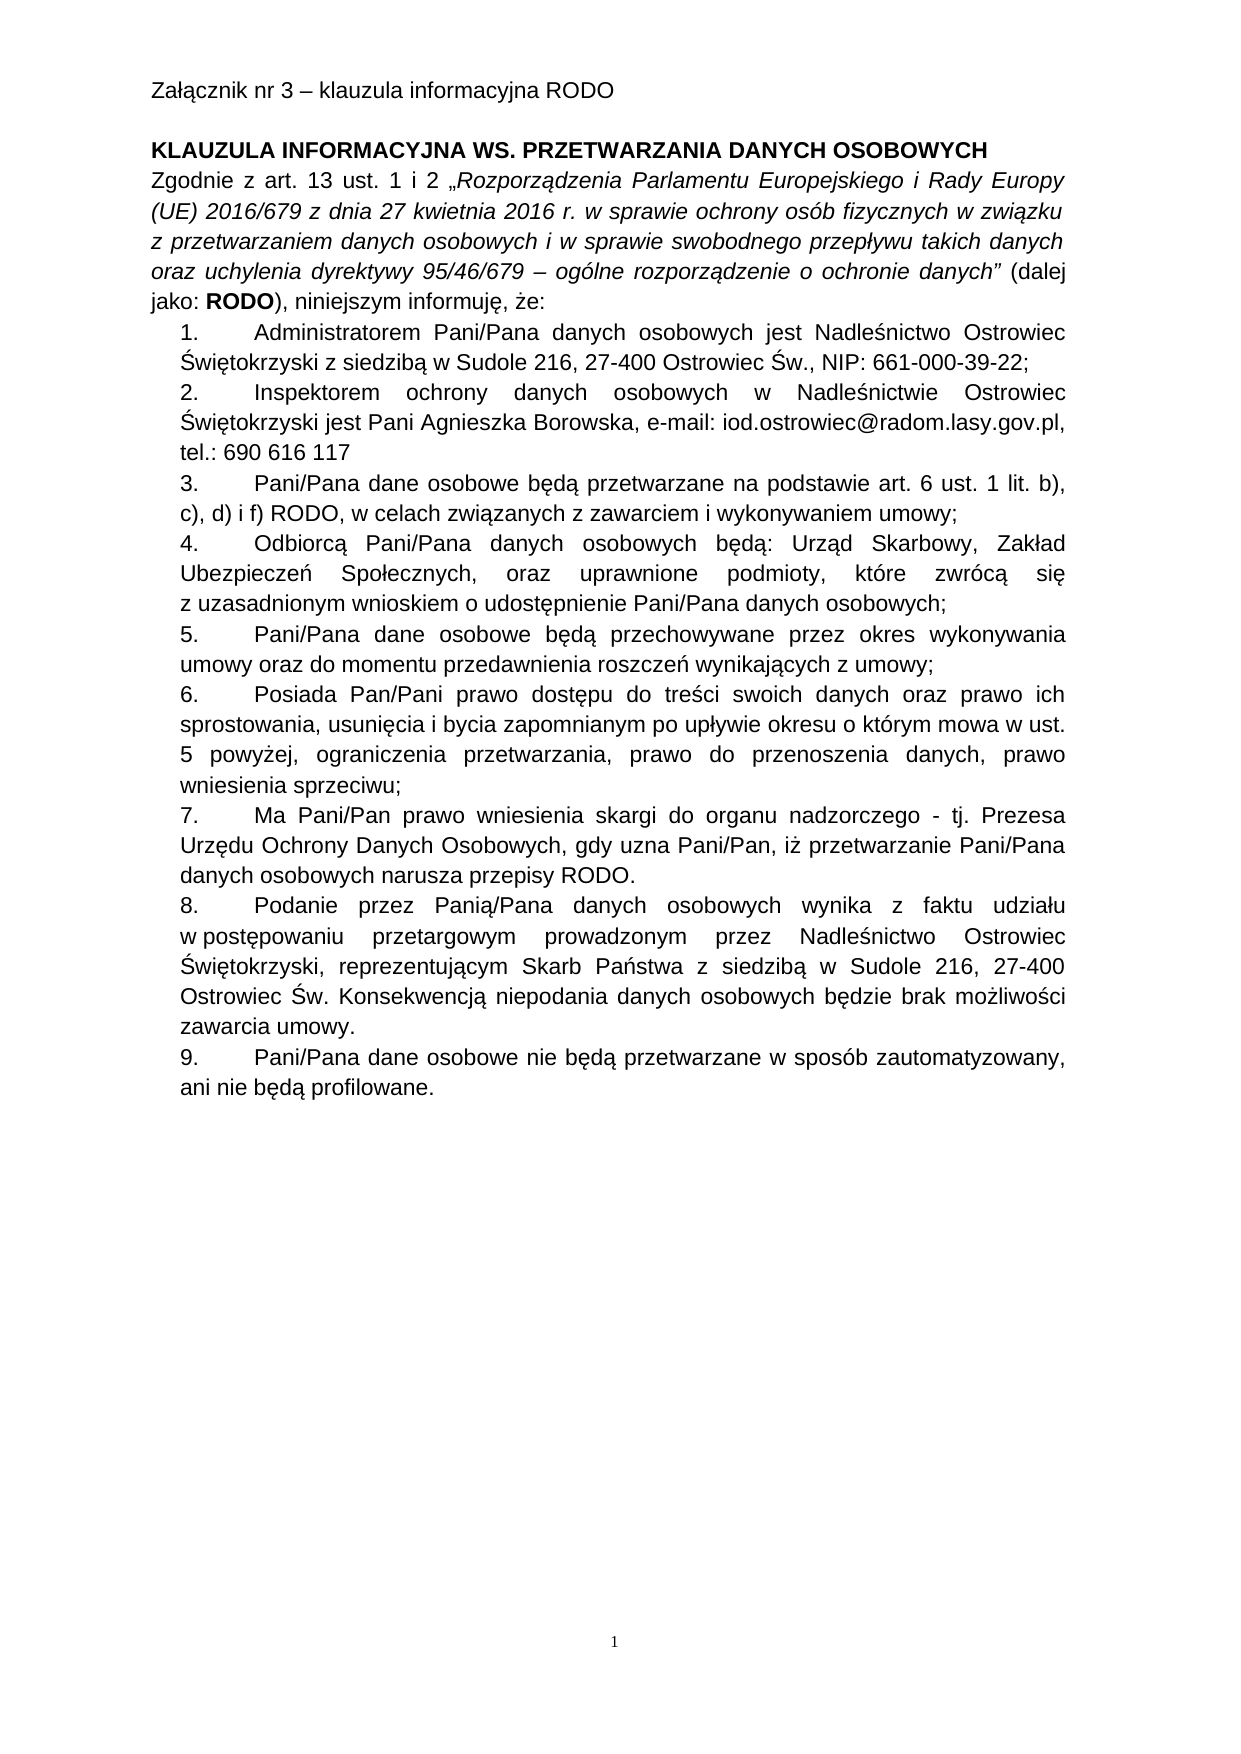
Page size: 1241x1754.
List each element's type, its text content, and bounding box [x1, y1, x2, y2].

text KLAUZULA INFORMACYJNA WS. PRZETWARZANIA DANYCH OSOBOWYCH [151, 137, 1066, 163]
list Podanie przez Panią/Pana danych osobowych wynika z faktu udziału w postępowaniu przetargowym prowadzonym przez Nadleśnictwo Ostrowiec Świętokrzyski, reprezentującym Skarb Państwa z siedzibą w Sudole 216, 27-400 Ostrowiec Św. Konsekwencją niepodania danych osobowych będzie brak możliwości zawarcia umowy. [180, 892, 1066, 1039]
text Zgodnie z art. 13 ust. 1 i 2 „Rozporządzenia Parlamentu Europejskiego i Rady Europy (UE) 2016/679 z dnia 27 kwietnia 2016 r. w sprawie ochrony osób fizycznych w związku z przetwarzaniem danych osobowych i w sprawie swobodnego przepływu takich danych oraz uchylenia dyrektywy 95/46/679 – ogólne rozporządzenie o ochronie danych” (dalej jako: RODO), niniejszym informuję, że: [151, 167, 1066, 314]
list Pani/Pana dane osobowe będą przetwarzane na podstawie art. 6 ust. 1 lit. b), c), d) i f) RODO, w celach związanych z zawarciem i wykonywaniem umowy; [180, 469, 1066, 526]
list Pani/Pana dane osobowe będą przechowywane przez okres wykonywania umowy oraz do momentu przedawnienia roszczeń wynikających z umowy; [180, 621, 1066, 677]
list Administratorem Pani/Pana danych osobowych jest Nadleśnictwo Ostrowiec Świętokrzyski z siedzibą w Sudole 216, 27-400 Ostrowiec Św., NIP: 661-000-39-22; [180, 318, 1066, 375]
list Inspektorem ochrony danych osobowych w Nadleśnictwie Ostrowiec Świętokrzyski jest Pani Agnieszka Borowska, e-mail: iod.ostrowiec@radom.lasy.gov.pl, tel.: 690 616 117 [180, 379, 1066, 466]
list Posiada Pan/Pani prawo dostępu do treści swoich danych oraz prawo ich sprostowania, usunięcia i bycia zapomnianym po upływie okresu o którym mowa w ust. 5 powyżej, ograniczenia przetwarzania, prawo do przenoszenia danych, prawo wniesienia sprzeciwu; [180, 681, 1066, 798]
text Załącznik nr 3 – klauzula informacyjna RODO [151, 77, 1066, 103]
list Pani/Pana dane osobowe nie będą przetwarzane w sposób zautomatyzowany, ani nie będą profilowane. [180, 1043, 1066, 1100]
list Ma Pani/Pan prawo wniesienia skargi do organu nadzorczego - tj. Prezesa Urzędu Ochrony Danych Osobowych, gdy uzna Pani/Pan, iż przetwarzanie Pani/Pana danych osobowych narusza przepisy RODO. [180, 802, 1066, 888]
list Odbiorcą Pani/Pana danych osobowych będą: Urząd Skarbowy, Zakład Ubezpieczeń Społecznych, oraz uprawnione podmioty, które zwrócą się z uzasadnionym wnioskiem o udostępnienie Pani/Pana danych osobowych; [180, 530, 1066, 617]
